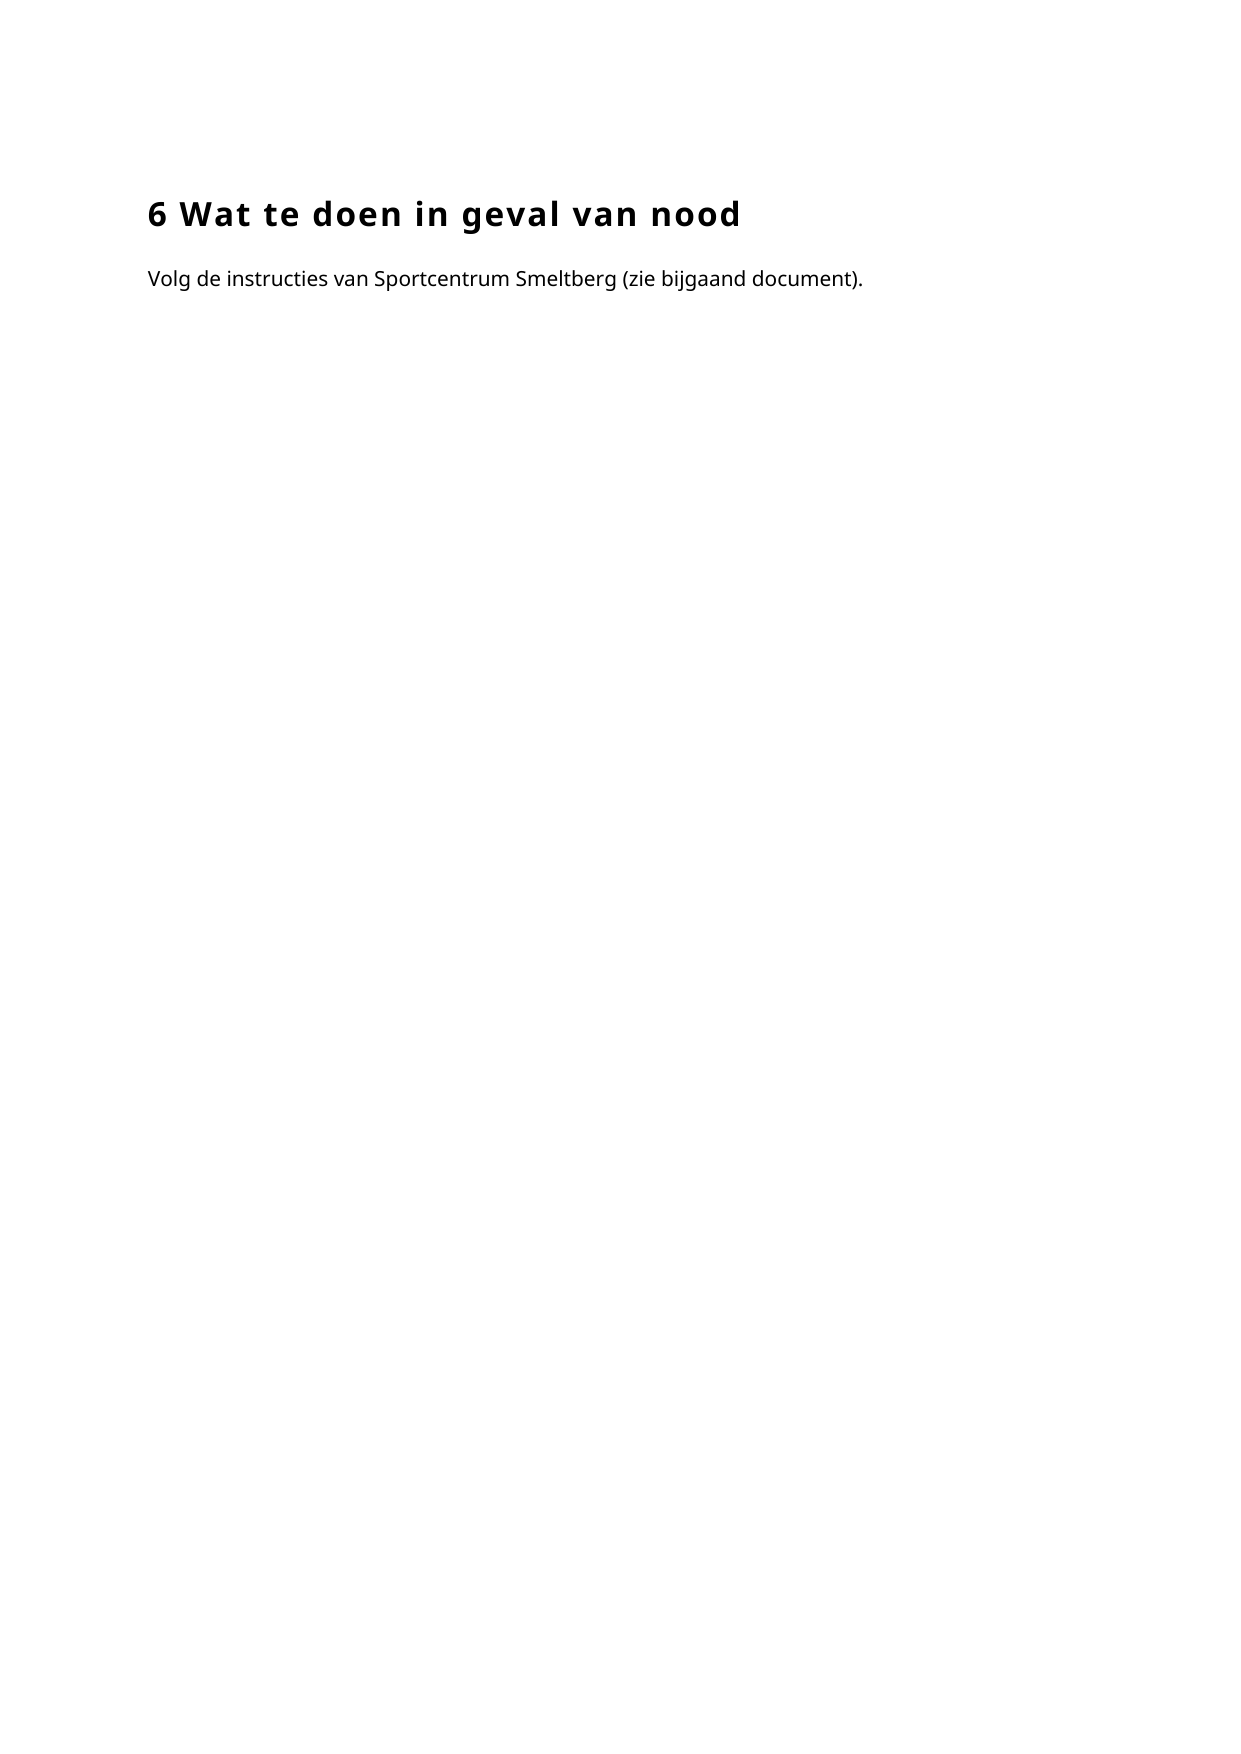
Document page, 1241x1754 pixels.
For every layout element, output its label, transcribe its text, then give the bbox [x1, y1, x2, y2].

text 6 Wat te doen in geval van nood [148, 191, 1093, 235]
text Volg de instructies van Sportcentrum Smeltberg (zie bijgaand document). [148, 264, 1093, 293]
